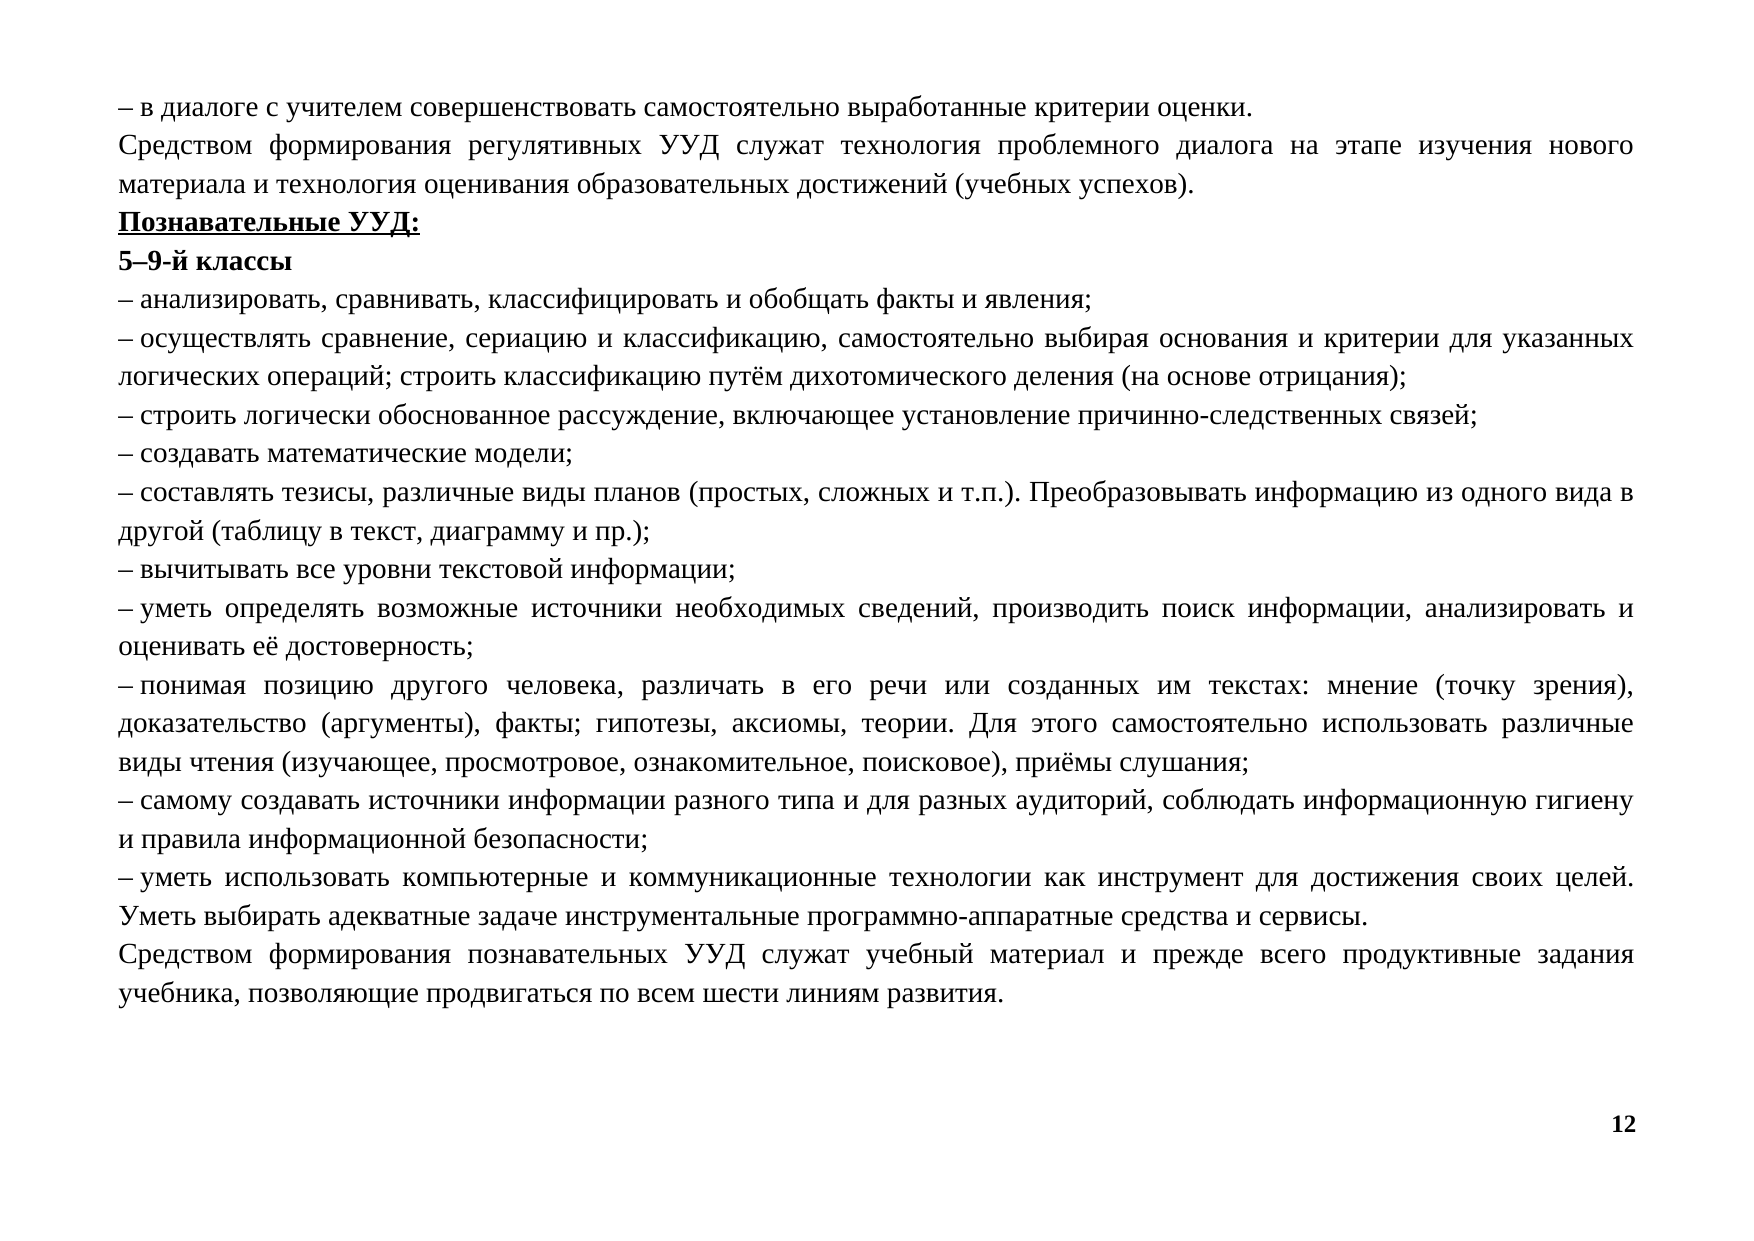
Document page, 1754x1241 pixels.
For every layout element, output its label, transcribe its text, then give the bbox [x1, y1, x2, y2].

text – уметь определять возможные источники необходимых сведений, производить поиск информации, анализировать и оценивать её достоверность; [118, 782, 1636, 854]
text – анализировать, сравнивать, классифицировать и обобщать факты и явления; [118, 474, 1636, 508]
text Средством формирования регулятивных УУД служат технология проблемного диалога на этапе изучения нового материала и технология оценивания образовательных достижений (учебных успехов). [118, 320, 1636, 392]
text – вычитывать все уровни текстовой информации; [118, 744, 1636, 777]
text – в диалоге с учителем совершенствовать самостоятельно выработанные критерии оценки. [118, 281, 1636, 315]
text – работая по плану, сверять свои действия с целью и, при необходимости, исправлять ошибки самостоятельно (в том числе и корректировать план); [118, 204, 1636, 276]
text Познавательные УУД: [118, 397, 1636, 431]
text – строить логически обоснованное рассуждение, включающее установление причинно-следственных связей; [118, 590, 1636, 623]
text – составлять тезисы, различные виды планов (простых, сложных и т.п.). Преобразовывать информацию из одного вида в другой (таблицу в текст, диаграмму и пр.); [118, 667, 1636, 739]
text – составлять (индивидуально или в группе) план решения проблемы (выполнения проекта); [118, 166, 1636, 199]
text 5–9-й классы [118, 436, 1636, 469]
text – понимая позицию другого человека, различать в его речи или созданных им текстах: мнение (точку зрения), доказательство (аргументы), факты; гипотезы, аксиомы, теории. Для этого самостоятельно использовать различные виды чтения (изучающее, просмотровое, ознакомительное, поисковое), приёмы слушания; [118, 859, 1636, 970]
text – самому создавать источники информации разного типа и для разных аудиторий, соблюдать информационную гигиену и правила информационной безопасности; [118, 975, 1636, 1047]
text – выдвигать версии решения проблемы, осознавать (и интерпретировать в случае необходимости) конечный результат, выбирать средства достижения цели из предложенных, а также искать их самостоятельно; [118, 89, 1636, 161]
text – создавать математические модели; [118, 628, 1636, 662]
text – осуществлять сравнение, сериацию и классификацию, самостоятельно выбирая основания и критерии для указанных логических операций; строить классификацию путём дихотомического деления (на основе отрицания); [118, 513, 1636, 585]
